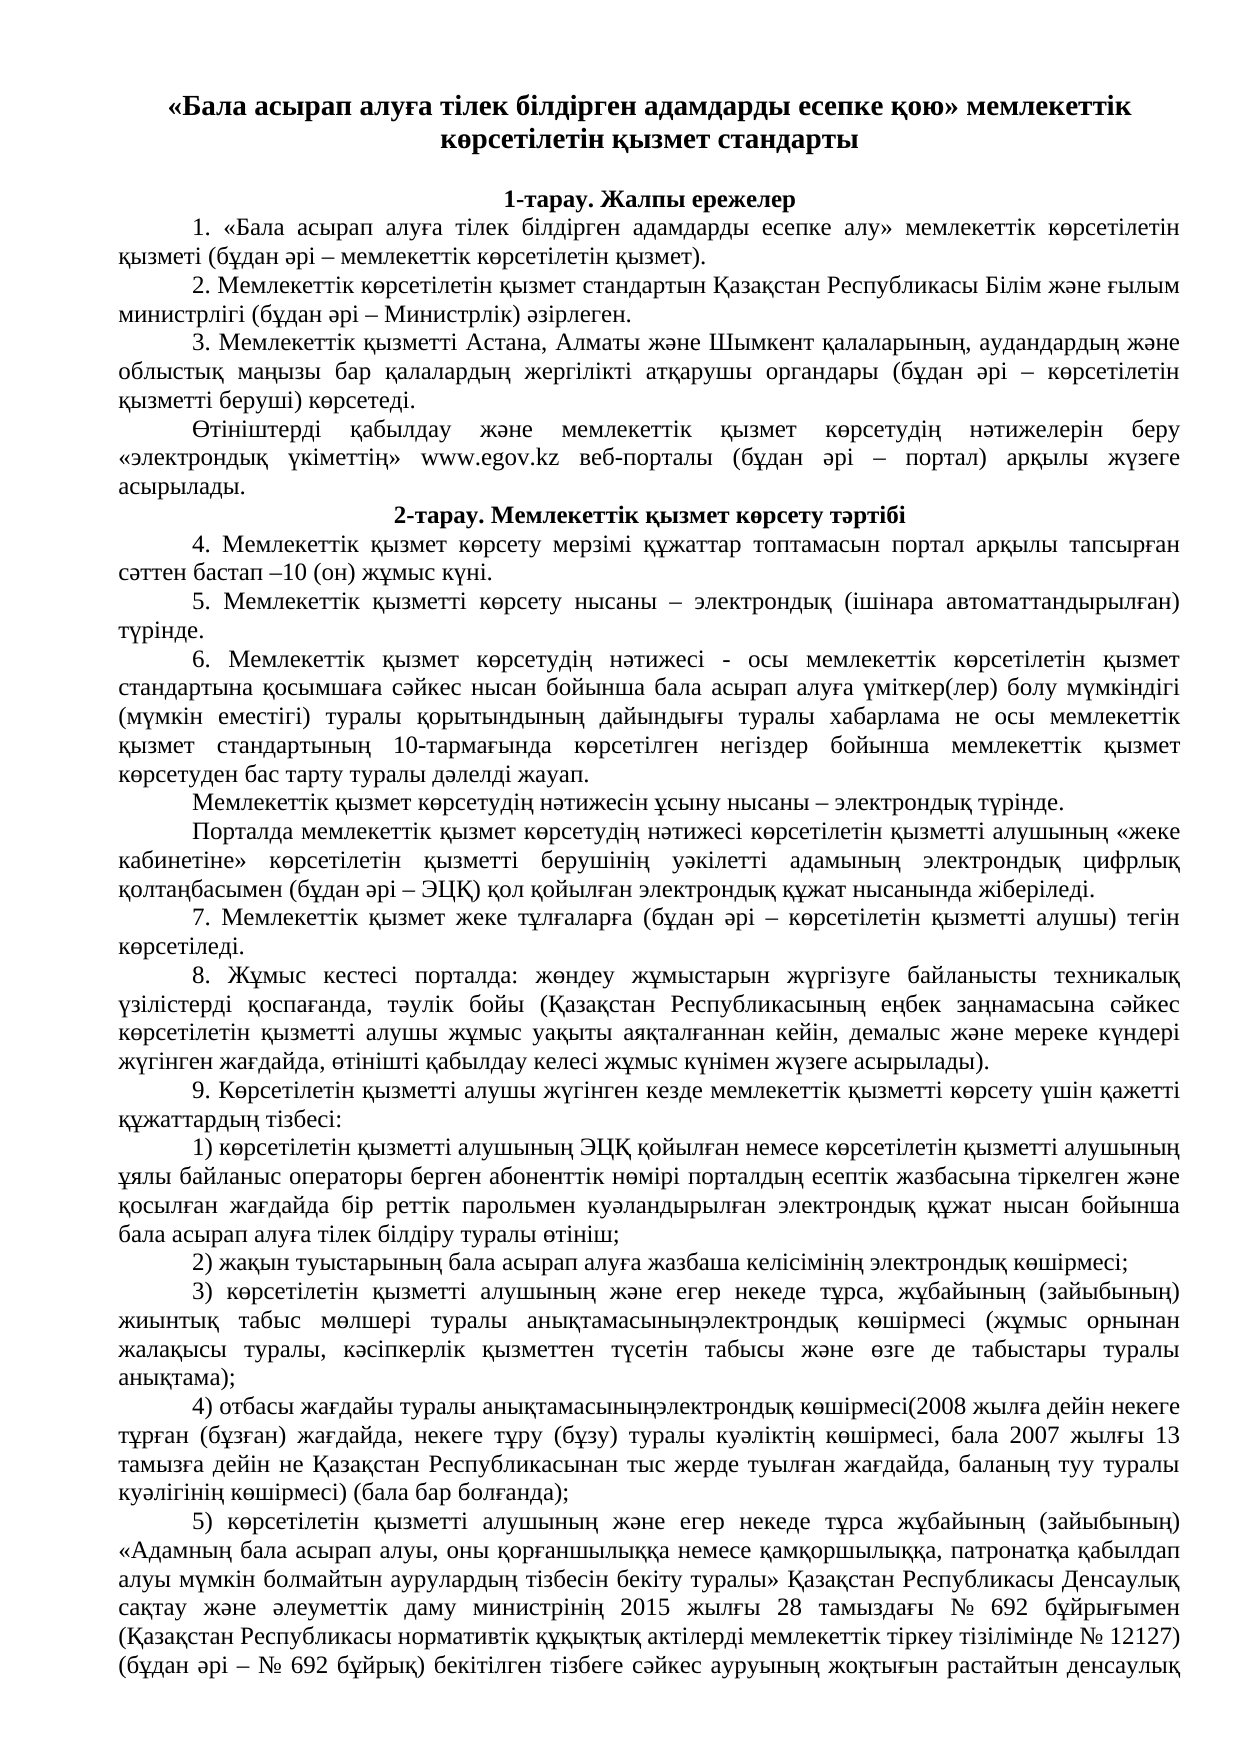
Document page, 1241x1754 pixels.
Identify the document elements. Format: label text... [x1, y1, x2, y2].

text 4) отбасы жағдайы туралы анықтамасыныңэлектрондық көшірмесі(2008 жылға дейін некеге тұрған (бұзған) жағдайда, некеге тұру (бұзу) туралы куәліктің көшірмесі, бала 2007 жылғы 13 тамызға дейін не Қазақстан Республикасынан тыс жерде туылған жағдайда, баланың туу туралы куәлігінің көшірмесі) (бала бар болғанда); [118, 1391, 1181, 1506]
text Порталда мемлекеттік қызмет көрсетудің нәтижесі көрсетілетін қызметті алушының «жеке кабинетіне» көрсетілетін қызметті берушінің уәкілетті адамының электрондық цифрлық қолтаңбасымен (бұдан әрі – ЭЦҚ) қол қойылған электрондық құжат нысанында жіберіледі. [118, 816, 1181, 902]
text 8. Жұмыс кестесі порталда: жөндеу жұмыстарын жүргізуге байланысты техникалық үзілістерді қоспағанда, тәулік бойы (Қазақстан Республикасының еңбек заңнамасына сәйкес көрсетілетін қызметті алушы жұмыс уақыты аяқталғаннан кейін, демалыс және мереке күндері жүгінген жағдайда, өтінішті қабылдау келесі жұмыс күнімен жүзеге асырылады). [118, 960, 1181, 1075]
text Мемлекеттік қызмет көрсетудің нәтижесін ұсыну нысаны – электрондық түрінде. [118, 787, 1181, 816]
text 6. Мемлекеттік қызмет көрсетудің нәтижесі - осы мемлекеттік көрсетілетін қызмет стандартына қосымшаға сәйкес нысан бойынша бала асырап алуға үміткер(лер) болу мүмкіндігі (мүмкін еместігі) туралы қорытындының дайындығы туралы хабарлама не осы мемлекеттік қызмет стандартының 10-тармағында көрсетілген негіздер бойынша мемлекеттік қызмет көрсетуден бас тарту туралы дәлелді жауап. [118, 644, 1181, 787]
text 2) жақын туыстарының бала асырап алуға жазбаша келісімінің электрондық көшірмесі; [118, 1247, 1181, 1276]
text Өтініштерді қабылдау және мемлекеттік қызмет көрсетудің нәтижелерін беру «электрондық үкіметтің» www.egov.kz веб-порталы (бұдан әрі – портал) арқылы жүзеге асырылады. [118, 414, 1181, 500]
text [118, 1506, 1181, 1679]
text 3) көрсетілетін қызметті алушының және егер некеде тұрса, жұбайының (зайыбының) жиынтық табыс мөлшері туралы анықтамасыныңэлектрондық көшірмесі (жұмыс орнынан жалақысы туралы, кәсіпкерлік қызметтен түсетін табысы және өзге де табыстары туралы анықтама); [118, 1276, 1181, 1391]
text 2-тарау. Мемлекеттік қызмет көрсету тәртібі [118, 500, 1181, 529]
text 4. Мемлекеттік қызмет көрсету мерзімі құжаттар топтамасын портал арқылы тапсырған сәттен бастап –10 (он) жұмыс күні. [118, 529, 1181, 586]
text 3. Мемлекеттік қызметті Астана, Алматы және Шымкент қалаларының, аудандардың және облыстық маңызы бар қалалардың жергілікті атқарушы органдары (бұдан әрі – көрсетілетін қызметті беруші) көрсетеді. [118, 327, 1181, 414]
text көрсетілетін қызмет стандарты [118, 121, 1181, 155]
text 1) көрсетілетін қызметті алушының ЭЦҚ қойылған немесе көрсетілетін қызметті алушының ұялы байланыс операторы берген абоненттік нөмірі порталдың есептік жазбасына тіркелген және қосылған жағдайда бір реттік парольмен куәландырылған электрондық құжат нысан бойынша бала асырап алуға тілек білдіру туралы өтініш; [118, 1132, 1181, 1247]
text 5. Мемлекеттік қызметті көрсету нысаны – электрондық (ішінара автоматтандырылған) түрінде. [118, 586, 1181, 644]
text 1. «Бала асырап алуға тілек білдірген адамдарды есепке алу» мемлекеттік көрсетілетін қызметі (бұдан әрі – мемлекеттік көрсетілетін қызмет). [118, 212, 1181, 270]
text 2. Мемлекеттік көрсетілетін қызмет стандартын Қазақстан Республикасы Білім және ғылым министрлігі (бұдан әрі – Министрлік) әзірлеген. [118, 270, 1181, 327]
text «Бала асырап алуға тілек білдірген адамдарды есепке қою» мемлекеттік [118, 88, 1181, 121]
text 1-тарау. Жалпы ережелер [118, 184, 1181, 212]
text 7. Мемлекеттік қызмет жеке тұлғаларға (бұдан әрі – көрсетілетін қызметті алушы) тегін көрсетіледі. [118, 902, 1181, 960]
text 9. Көрсетілетін қызметті алушы жүгінген кезде мемлекеттік қызметті көрсету үшін қажетті құжаттардың тізбесі: [118, 1075, 1181, 1132]
